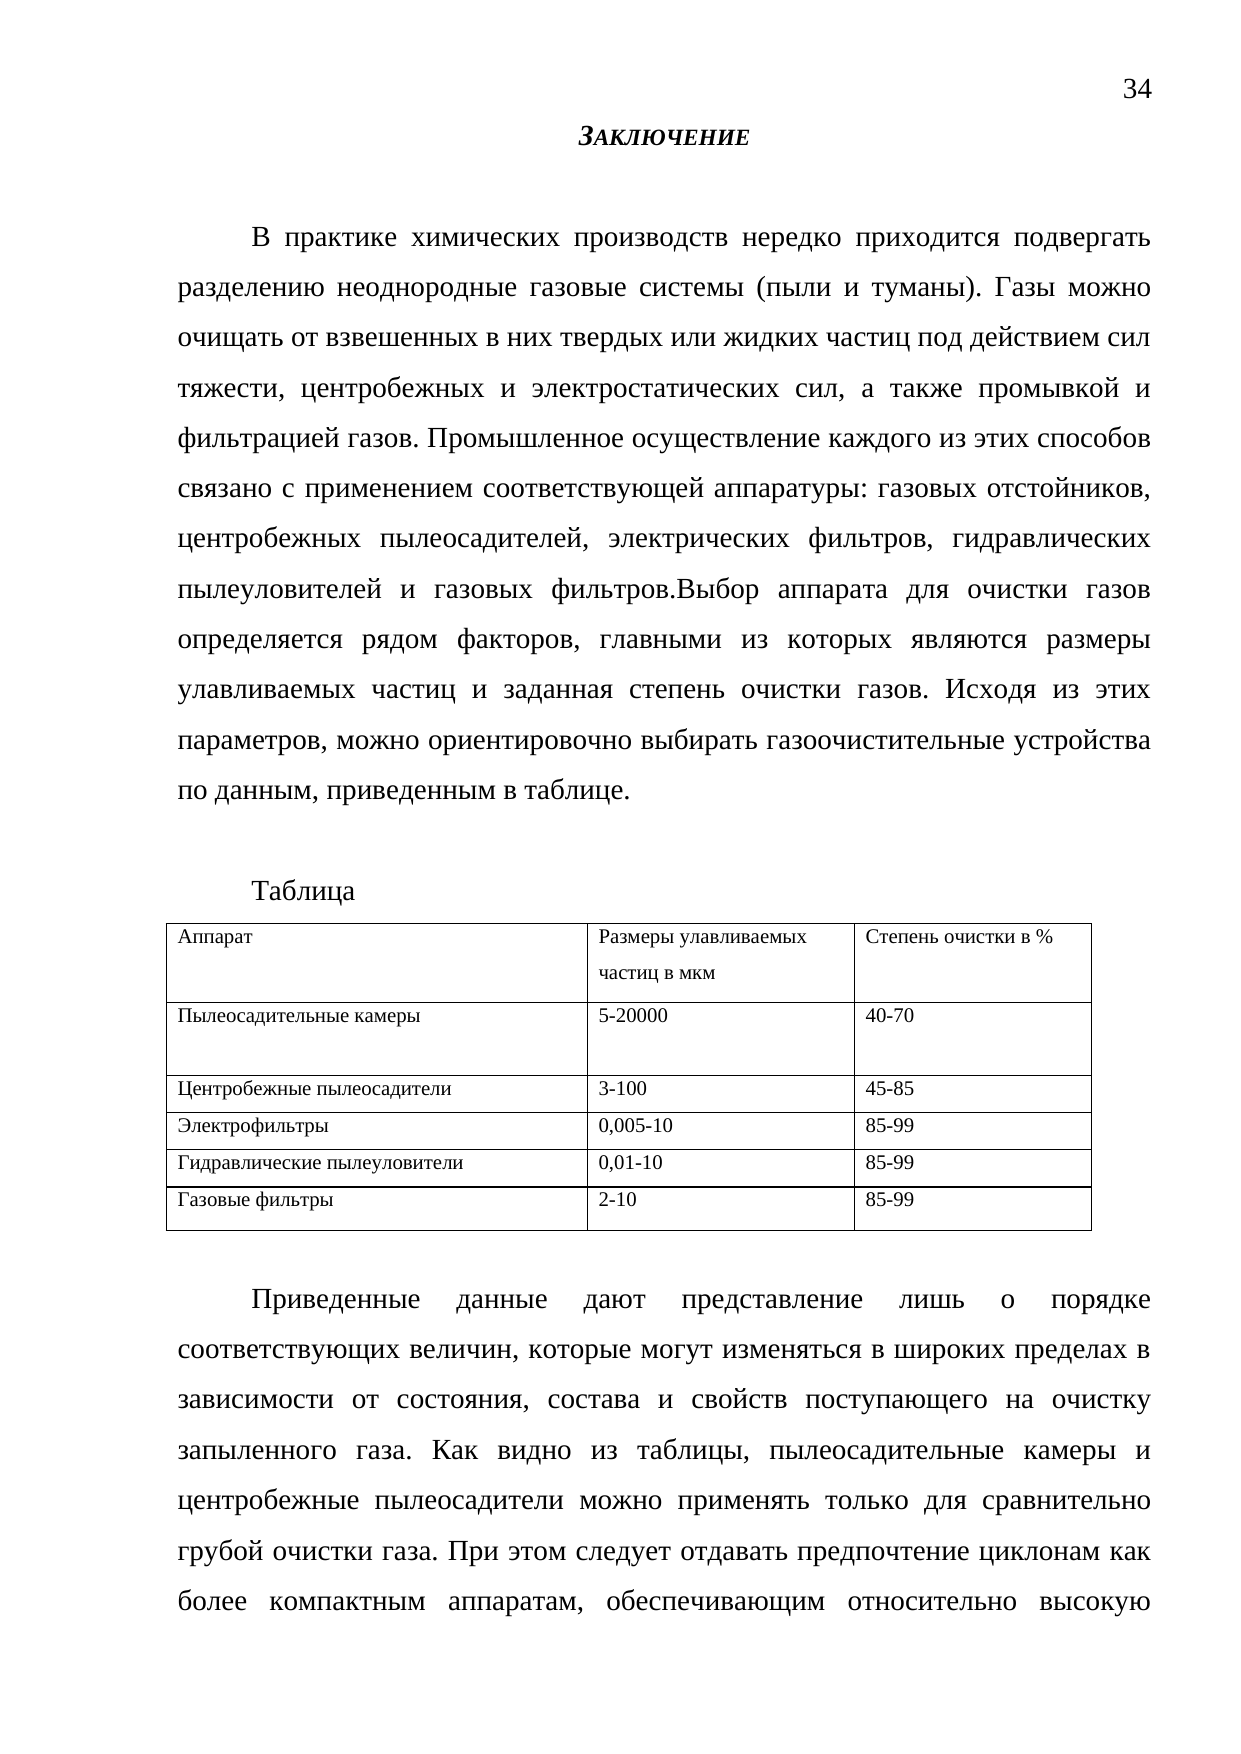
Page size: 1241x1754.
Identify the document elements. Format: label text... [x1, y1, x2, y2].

table_cell 85-99 [855, 1188, 1091, 1230]
table_header Размеры улавливаемых частиц в мкм [588, 924, 854, 1002]
table_header Аппарат [167, 924, 587, 1002]
table_cell 85-99 [855, 1113, 1091, 1149]
table_cell Газовые фильтры [167, 1188, 587, 1230]
table_cell 3-100 [588, 1076, 854, 1112]
table_cell 0,01-10 [588, 1150, 854, 1186]
table_cell 85-99 [855, 1150, 1091, 1186]
table_cell Пылеосадительные камеры [167, 1003, 587, 1075]
table_cell 40-70 [855, 1003, 1091, 1075]
table_header Степень очистки в % [855, 924, 1091, 1002]
text Таблица [177, 873, 1152, 906]
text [177, 1281, 1152, 1616]
table_cell 45-85 [855, 1076, 1091, 1112]
text В практике химических производств нередко приходится подвергать разделению неоднородные газовые системы (пыли и туманы). Газы можно очищать от взвешенных в них твердых или жидких частиц под действием сил тяжести, центробежных и электростатических сил, а также промывкой и фильтрацией газов. Промышленное осуществление каждого из этих способов связано с применением соответствующей аппаратуры: газовых отстойников, центробежных пылеосадителей, электрических фильтров, гидравлических пылеуловителей и газовых фильтров.Выбор аппарата для очистки газов определяется рядом факторов, главными из которых являются размеры улавливаемых частиц и заданная степень очистки газов. Исходя из этих параметров, можно ориентировочно выбирать газоочистительные устройства по данным, приведенным в таблице. [177, 219, 1152, 806]
table_cell 5-20000 [588, 1003, 854, 1075]
table_cell Гидравлические пылеуловители [167, 1150, 587, 1186]
table_cell 2-10 [588, 1188, 854, 1230]
table_cell 0,005-10 [588, 1113, 854, 1149]
table_cell Электрофильтры [167, 1113, 587, 1149]
subtitle Заключение [177, 118, 1152, 152]
table_cell Центробежные пылеосадители [167, 1076, 587, 1112]
